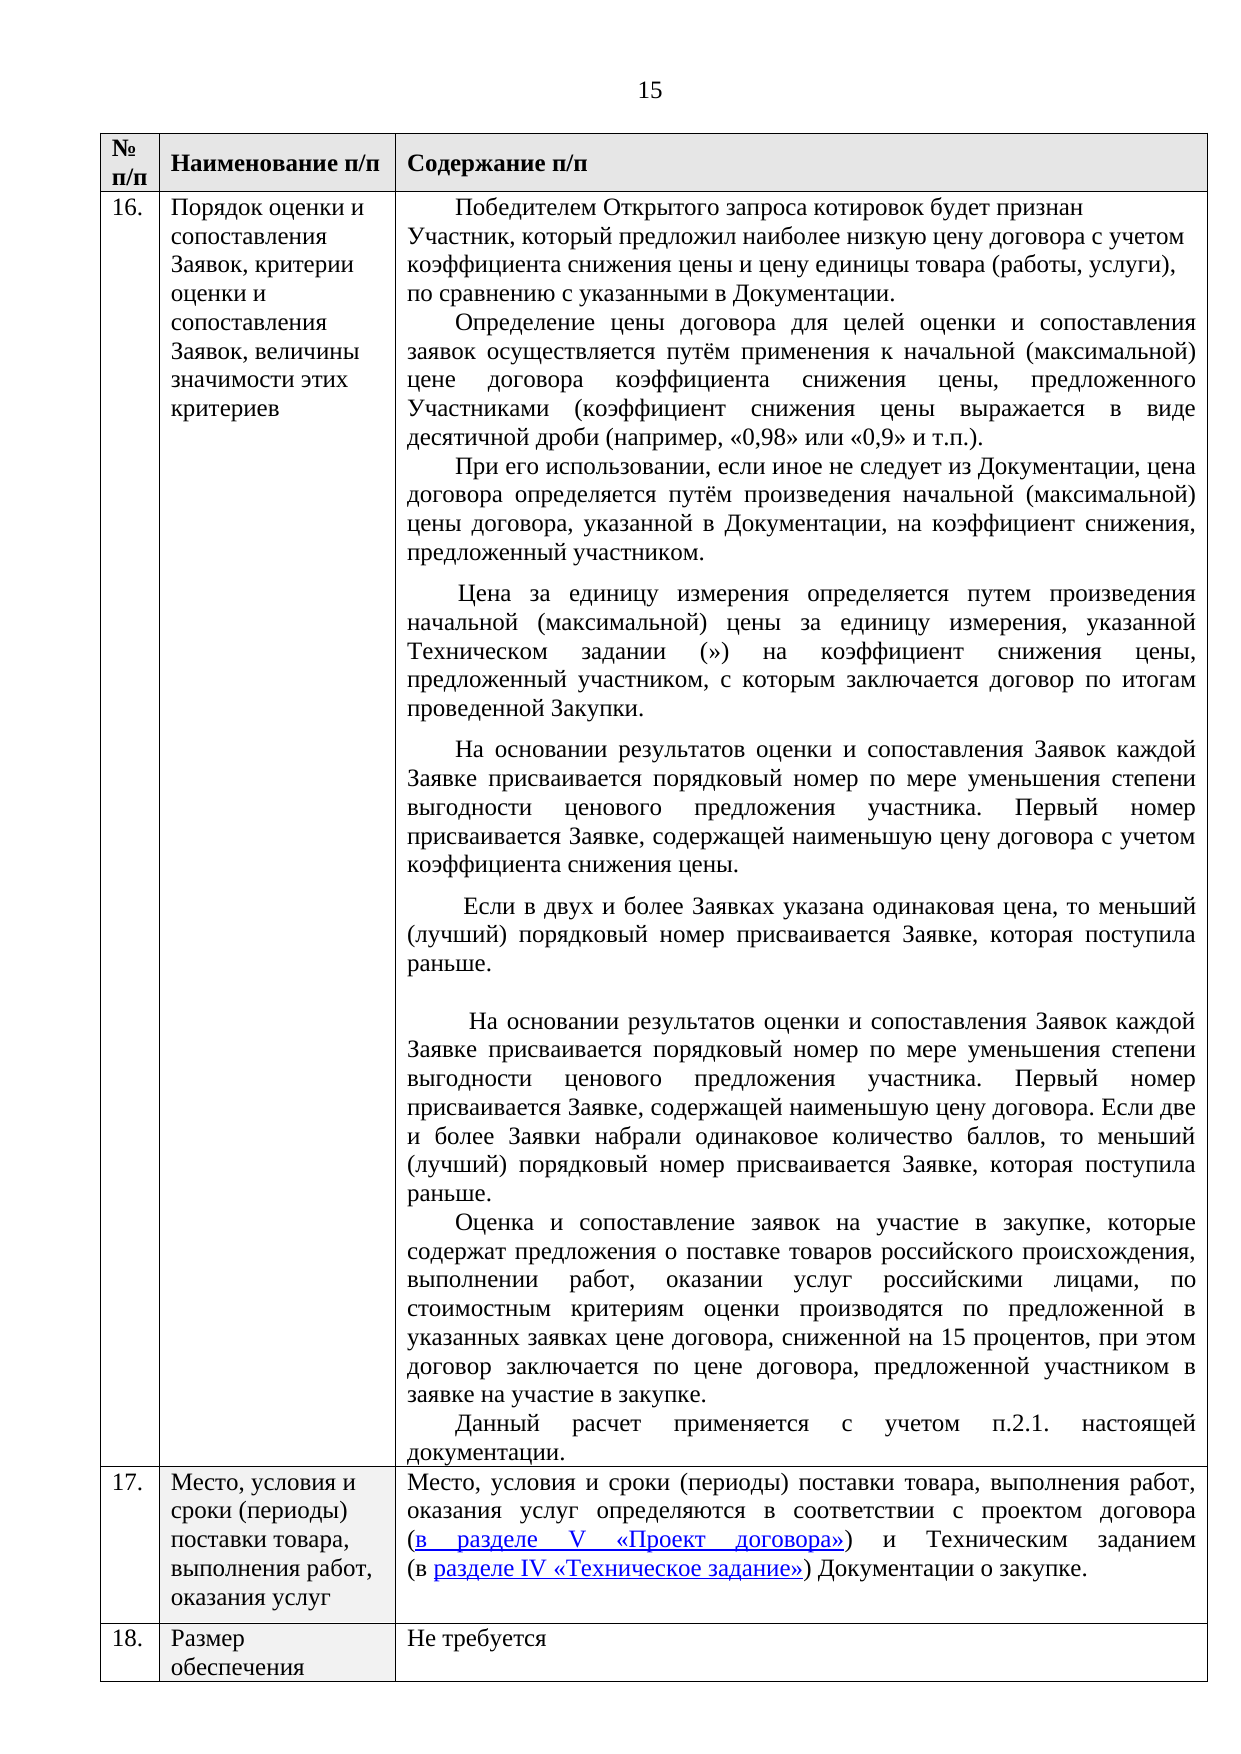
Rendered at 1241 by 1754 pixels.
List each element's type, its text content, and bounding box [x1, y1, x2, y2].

table_cell [101, 1624, 159, 1681]
table_cell [101, 192, 159, 1466]
table_header Содержание п/п [396, 134, 1207, 191]
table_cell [160, 1624, 395, 1681]
table_cell Порядок оценки и сопоставления Заявок, критерии оценки и сопоставления Заявок, величины значимости этих критериев [160, 192, 395, 1466]
table_header № п/п [101, 134, 159, 191]
table_header Наименование п/п [160, 134, 395, 191]
table_cell Место, условия и сроки (периоды) поставки товара, выполнения работ, оказания услуг [160, 1467, 395, 1622]
table_cell Не требуется [396, 1624, 1207, 1681]
table_cell Место, условия и сроки (периоды) поставки товара, выполнения работ, оказания услуг определяются в соответствии с проектом договора (в разделе V «Проект договора») и Техническим заданием (в разделе IV «Техническое задание») Документации о закупке. [396, 1467, 1207, 1622]
table_cell Победителем Открытого запроса котировок будет признан Участник, который предложил наиболее низкую цену договора с учетом коэффициента снижения цены и цену единицы товара (работы, услуги), по сравнению с указанными в Документации. Определение цены договора для целей оценки и сопоставления заявок осуществляется путём применения к начальной (максимальной) цене договора коэффициента снижения цены, предложенного Участниками (коэффициент снижения цены выражается в виде десятичной дроби (например, «0,98» или «0,9» и т.п.). При его использовании, если иное не следует из Документации, цена договора определяется путём произведения начальной (максимальной) цены договора, указанной в Документации, на коэффициент снижения, предложенный участником. Цена за единицу измерения определяется путем произведения начальной (максимальной) цены за единицу измерения, указанной Техническом задании (») на коэффициент снижения цены, предложенный участником, с которым заключается договор по итогам проведенной Закупки. На основании результатов оценки и сопоставления Заявок каждой Заявке присваивается порядковый номер по мере уменьшения степени выгодности ценового предложения участника. Первый номер присваивается Заявке, содержащей наименьшую цену договора с учетом коэффициента снижения цены. Если в двух и более Заявках указана одинаковая цена, то меньший (лучший) порядковый номер присваивается Заявке, которая поступила раньше. На основании результатов оценки и сопоставления Заявок каждой Заявке присваивается порядковый номер по мере уменьшения степени выгодности ценового предложения участника. Первый номер присваивается Заявке, содержащей наименьшую цену договора. Если две и более Заявки набрали одинаковое количество баллов, то меньший (лучший) порядковый номер присваивается Заявке, которая поступила раньше. Оценка и сопоставление заявок на участие в закупке, которые содержат предложения о поставке товаров российского происхождения, выполнении работ, оказании услуг российскими лицами, по стоимостным критериям оценки производятся по предложенной в указанных заявках цене договора, сниженной на 15 процентов, при этом договор заключается по цене договора, предложенной участником в заявке на участие в закупке. Данный расчет применяется с учетом п.2.1. настоящей документации. [396, 192, 1207, 1466]
table_cell [101, 1467, 159, 1622]
